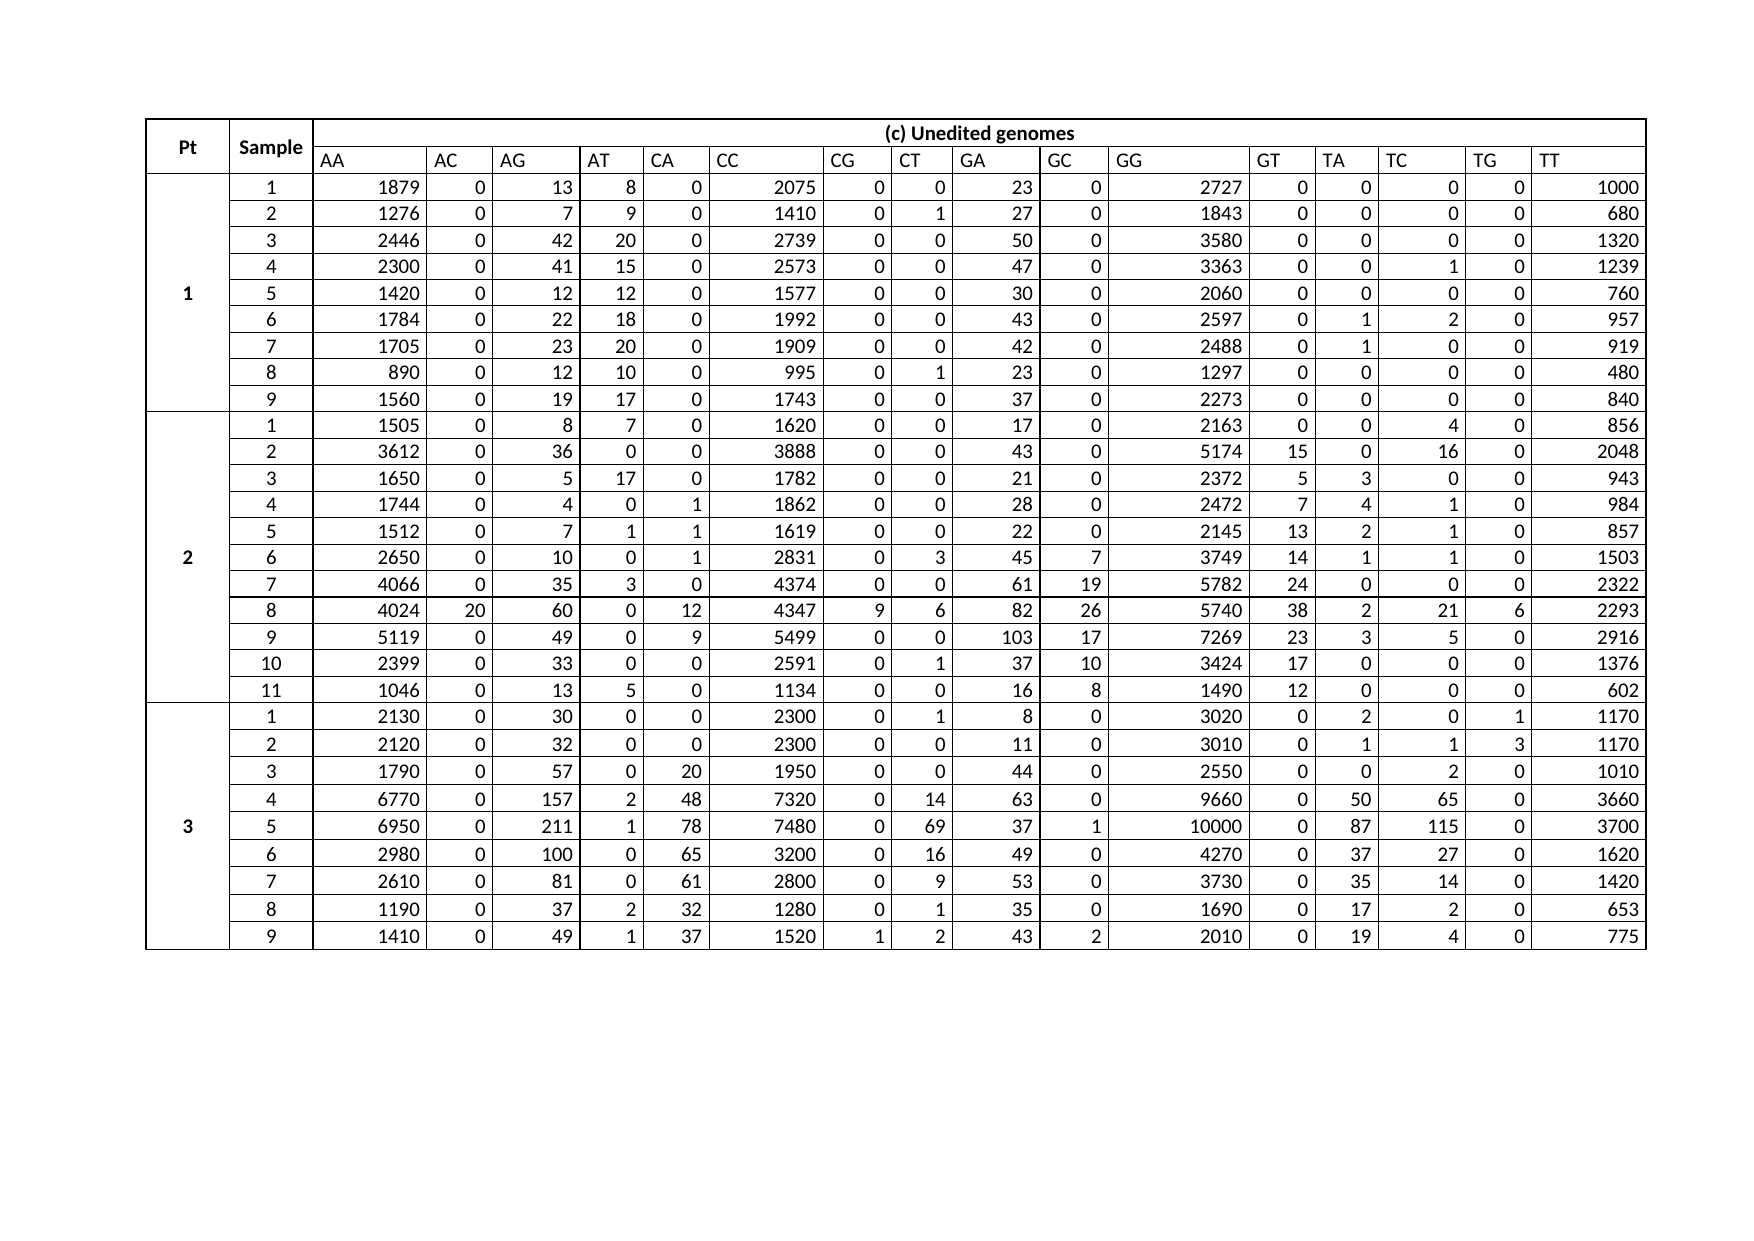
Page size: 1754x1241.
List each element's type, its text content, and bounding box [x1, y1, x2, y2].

table_cell 0 [644, 333, 709, 358]
table_cell 2916 [1532, 624, 1645, 649]
table_cell 0 [644, 201, 709, 226]
table_cell 1512 [314, 518, 426, 543]
table_cell 1784 [314, 306, 426, 332]
table_cell 0 [1316, 254, 1378, 279]
table_cell 0 [1466, 174, 1531, 199]
table_cell 0 [1316, 757, 1378, 784]
table_cell 15 [581, 254, 643, 279]
table_cell 8 [230, 598, 312, 623]
table_cell 0 [644, 386, 709, 411]
table_cell 3363 [1109, 254, 1249, 279]
table_cell 0 [824, 840, 891, 866]
table_cell 0 [427, 439, 492, 464]
table_cell 0 [824, 650, 891, 676]
table_cell 2446 [314, 227, 426, 252]
table_cell 1000 [1532, 174, 1645, 199]
table_cell 48 [644, 785, 709, 811]
table_cell 0 [1250, 703, 1315, 729]
table_cell 0 [892, 624, 952, 649]
table_cell 1909 [710, 333, 823, 358]
table_cell 0 [1250, 254, 1315, 279]
table_cell 1490 [1109, 677, 1249, 702]
table_cell 0 [824, 895, 891, 921]
table_cell 1744 [314, 492, 426, 517]
table_cell 0 [824, 280, 891, 305]
table_cell 0 [644, 280, 709, 305]
table_cell 3888 [710, 439, 823, 464]
table_cell 984 [1532, 492, 1645, 517]
table_cell 33 [493, 650, 579, 676]
table_cell 760 [1532, 280, 1645, 305]
table_cell 0 [824, 677, 891, 702]
table_cell 1 [892, 359, 952, 385]
table_cell 4374 [710, 571, 823, 596]
table_cell 6 [230, 306, 312, 332]
table_cell 840 [1532, 386, 1645, 411]
table_cell 2293 [1532, 598, 1645, 623]
table_cell 7 [493, 201, 579, 226]
table_cell 0 [1466, 518, 1531, 543]
table_cell GC [1041, 147, 1108, 173]
table_cell 1 [1316, 333, 1378, 358]
table_cell 100 [493, 840, 579, 866]
table_cell 1520 [710, 922, 823, 949]
table_cell 23 [953, 174, 1039, 199]
table_cell 1 [892, 703, 952, 729]
table_cell 63 [953, 785, 1039, 811]
table_cell 0 [581, 598, 643, 623]
table_cell 5 [230, 518, 312, 543]
table_cell 0 [581, 840, 643, 866]
table_cell 1046 [314, 677, 426, 702]
table_cell TC [1379, 147, 1465, 173]
table_cell 0 [1250, 867, 1315, 894]
table_cell 37 [493, 895, 579, 921]
table_cell 0 [1466, 757, 1531, 784]
table_cell 2372 [1109, 465, 1249, 491]
table_cell 0 [644, 306, 709, 332]
table_cell 1 [147, 174, 229, 411]
table_cell 0 [427, 306, 492, 332]
table_cell 1010 [1532, 757, 1645, 784]
table_cell 1560 [314, 386, 426, 411]
table_cell 1705 [314, 333, 426, 358]
table_cell 957 [1532, 306, 1645, 332]
table_cell 0 [824, 492, 891, 517]
table_cell 0 [427, 227, 492, 252]
table_cell 0 [824, 412, 891, 438]
table_cell 0 [1379, 227, 1465, 252]
table_cell 2 [1041, 922, 1108, 949]
table_cell 0 [892, 757, 952, 784]
table_cell 0 [1041, 359, 1108, 385]
table_cell 3 [230, 757, 312, 784]
table_cell 7480 [710, 812, 823, 839]
table_cell 17 [1041, 624, 1108, 649]
table_cell 4 [230, 254, 312, 279]
table_cell 3 [230, 465, 312, 491]
table_cell 0 [1316, 412, 1378, 438]
table_cell 0 [1041, 280, 1108, 305]
table_cell 27 [1379, 840, 1465, 866]
table_cell 0 [427, 280, 492, 305]
table_cell 21 [1379, 598, 1465, 623]
table_cell AC [427, 147, 492, 173]
table_cell 1239 [1532, 254, 1645, 279]
table_cell 0 [1041, 867, 1108, 894]
table_cell 13 [493, 677, 579, 702]
table_cell 7 [230, 571, 312, 596]
table_cell 2610 [314, 867, 426, 894]
table_cell 0 [1466, 201, 1531, 226]
table_cell 14 [1379, 867, 1465, 894]
table_cell 9 [581, 201, 643, 226]
table_cell 5 [1379, 624, 1465, 649]
table_cell 0 [427, 677, 492, 702]
table_cell 50 [953, 227, 1039, 252]
table_cell 0 [1379, 280, 1465, 305]
table_cell 0 [581, 730, 643, 756]
table_cell 2 [1379, 895, 1465, 921]
table_cell 775 [1532, 922, 1645, 949]
table_cell 0 [1250, 359, 1315, 385]
table_cell 1 [1379, 254, 1465, 279]
table_cell 17 [1316, 895, 1378, 921]
table_cell 3749 [1109, 545, 1249, 570]
table_cell 0 [1250, 227, 1315, 252]
table_cell 23 [493, 333, 579, 358]
table_cell 0 [892, 439, 952, 464]
table_cell 20 [581, 227, 643, 252]
table_cell 1170 [1532, 703, 1645, 729]
table_cell 2273 [1109, 386, 1249, 411]
table_cell 0 [1466, 280, 1531, 305]
table_cell 60 [493, 598, 579, 623]
table_cell 1 [1379, 492, 1465, 517]
table_cell 6950 [314, 812, 426, 839]
table_cell 2 [230, 439, 312, 464]
table_cell 0 [427, 922, 492, 949]
table_cell 1 [230, 412, 312, 438]
table_cell 0 [824, 227, 891, 252]
table_cell 0 [644, 412, 709, 438]
table_cell 0 [1316, 280, 1378, 305]
table_cell 0 [824, 624, 891, 649]
table_cell 17 [581, 386, 643, 411]
table_cell 1505 [314, 412, 426, 438]
table_cell 7 [493, 518, 579, 543]
table_cell 10 [1041, 650, 1108, 676]
table_cell 4 [493, 492, 579, 517]
table_cell 0 [644, 174, 709, 199]
table_cell 4347 [710, 598, 823, 623]
table_cell 0 [644, 730, 709, 756]
table_cell 1620 [1532, 840, 1645, 866]
table_cell 2120 [314, 730, 426, 756]
table_cell 919 [1532, 333, 1645, 358]
table_cell 42 [493, 227, 579, 252]
table_header Sample [230, 120, 312, 173]
table_cell 43 [953, 306, 1039, 332]
table_cell 0 [1250, 174, 1315, 199]
table_cell 2591 [710, 650, 823, 676]
table_cell 0 [892, 518, 952, 543]
table_cell 2 [581, 895, 643, 921]
table_cell 7320 [710, 785, 823, 811]
table_cell 0 [1250, 840, 1315, 866]
table_cell 16 [892, 840, 952, 866]
table_cell 6 [1466, 598, 1531, 623]
table_cell 17 [1250, 650, 1315, 676]
table_cell AA [314, 147, 426, 173]
table_cell 3700 [1532, 812, 1645, 839]
table_cell 0 [1379, 201, 1465, 226]
table_cell 0 [581, 439, 643, 464]
table_cell 1782 [710, 465, 823, 491]
table_cell 5 [581, 677, 643, 702]
table_cell 37 [1316, 840, 1378, 866]
table_cell 0 [427, 201, 492, 226]
table_cell 13 [1250, 518, 1315, 543]
table_cell 2 [230, 201, 312, 226]
table_cell 0 [581, 703, 643, 729]
table_cell 9 [824, 598, 891, 623]
table_cell 0 [427, 386, 492, 411]
table_cell 2163 [1109, 412, 1249, 438]
table_cell 11 [953, 730, 1039, 756]
table_cell 23 [953, 359, 1039, 385]
table_cell 0 [1466, 895, 1531, 921]
table_cell 0 [892, 677, 952, 702]
table_cell 0 [427, 867, 492, 894]
table_cell 0 [644, 650, 709, 676]
table_cell 0 [427, 703, 492, 729]
table_cell 10 [230, 650, 312, 676]
table_cell 0 [1316, 439, 1378, 464]
table_cell CA [644, 147, 709, 173]
table_cell 0 [1041, 227, 1108, 252]
table_cell 2322 [1532, 571, 1645, 596]
table_cell 0 [644, 439, 709, 464]
table_cell 78 [644, 812, 709, 839]
table_cell 1950 [710, 757, 823, 784]
table_cell 0 [892, 227, 952, 252]
table_cell 37 [953, 812, 1039, 839]
table_cell 12 [644, 598, 709, 623]
table_cell 0 [1379, 677, 1465, 702]
table_cell 1276 [314, 201, 426, 226]
table_cell 17 [953, 412, 1039, 438]
table_cell 0 [1379, 333, 1465, 358]
table_cell 16 [953, 677, 1039, 702]
table_cell 0 [1466, 306, 1531, 332]
table_cell 2300 [314, 254, 426, 279]
table_cell 2300 [710, 730, 823, 756]
table_cell 45 [953, 545, 1039, 570]
table_cell 0 [1466, 227, 1531, 252]
table_cell 0 [892, 280, 952, 305]
table_cell 2573 [710, 254, 823, 279]
table_cell 0 [427, 571, 492, 596]
table_cell 0 [644, 571, 709, 596]
table_cell 1297 [1109, 359, 1249, 385]
table_cell 1376 [1532, 650, 1645, 676]
table_cell 680 [1532, 201, 1645, 226]
table_cell 0 [1379, 571, 1465, 596]
table_cell 1 [1466, 703, 1531, 729]
table_cell 0 [1041, 439, 1108, 464]
table_cell 28 [953, 492, 1039, 517]
table_cell 103 [953, 624, 1039, 649]
table_cell 0 [824, 254, 891, 279]
table_cell 0 [1316, 359, 1378, 385]
table_cell 0 [1466, 571, 1531, 596]
table_cell 32 [493, 730, 579, 756]
table_cell 36 [493, 439, 579, 464]
table_cell 3612 [314, 439, 426, 464]
table_cell 7 [1041, 545, 1108, 570]
table_cell 2472 [1109, 492, 1249, 517]
table_cell 0 [427, 895, 492, 921]
table_cell 1 [230, 174, 312, 199]
table_cell 37 [644, 922, 709, 949]
table_cell 1320 [1532, 227, 1645, 252]
table_cell 157 [493, 785, 579, 811]
table_cell 35 [493, 571, 579, 596]
table_cell 0 [427, 650, 492, 676]
table_cell 6 [230, 545, 312, 570]
table_cell 1 [1316, 545, 1378, 570]
table_cell 4 [230, 492, 312, 517]
table_cell 87 [1316, 812, 1378, 839]
table_cell 5 [230, 280, 312, 305]
table_cell 0 [581, 650, 643, 676]
table_cell 3 [1316, 465, 1378, 491]
table_cell 2 [147, 412, 229, 702]
table_cell GG [1109, 147, 1249, 173]
table_cell 26 [1041, 598, 1108, 623]
table_cell 0 [1466, 439, 1531, 464]
table_cell 17 [581, 465, 643, 491]
table_cell 9 [230, 624, 312, 649]
table_cell 0 [1466, 333, 1531, 358]
table_cell 13 [493, 174, 579, 199]
table_cell 0 [1379, 174, 1465, 199]
table_cell 2597 [1109, 306, 1249, 332]
table_cell 0 [1041, 201, 1108, 226]
table_cell 1 [892, 650, 952, 676]
table_cell 30 [493, 703, 579, 729]
table_cell 0 [1316, 174, 1378, 199]
table_cell 6 [230, 840, 312, 866]
table_cell 22 [953, 518, 1039, 543]
table_cell 1 [581, 922, 643, 949]
table_cell 82 [953, 598, 1039, 623]
table_cell 0 [892, 571, 952, 596]
table_cell 49 [953, 840, 1039, 866]
table_cell 211 [493, 812, 579, 839]
table_cell 0 [1316, 677, 1378, 702]
table_cell 0 [1466, 492, 1531, 517]
table_cell 8 [230, 895, 312, 921]
table_cell 44 [953, 757, 1039, 784]
table_cell 0 [1041, 306, 1108, 332]
table_cell 32 [644, 895, 709, 921]
table_cell 3730 [1109, 867, 1249, 894]
table_cell 2 [1316, 703, 1378, 729]
table_cell 19 [1041, 571, 1108, 596]
table_cell 0 [1466, 465, 1531, 491]
table_cell 0 [824, 730, 891, 756]
table_cell 2800 [710, 867, 823, 894]
table_cell 5782 [1109, 571, 1249, 596]
table_cell 0 [1041, 412, 1108, 438]
table_cell 0 [892, 306, 952, 332]
table_cell 9 [230, 386, 312, 411]
table_cell 24 [1250, 571, 1315, 596]
table_cell 22 [493, 306, 579, 332]
table_cell 0 [427, 812, 492, 839]
table_cell 0 [1041, 785, 1108, 811]
table_cell 0 [892, 412, 952, 438]
table_cell 0 [892, 254, 952, 279]
table_cell 0 [824, 867, 891, 894]
table_cell 1650 [314, 465, 426, 491]
table_cell 1 [1379, 518, 1465, 543]
table_cell 1420 [1532, 867, 1645, 894]
table_cell 0 [1250, 201, 1315, 226]
table_cell 10 [493, 545, 579, 570]
table_cell 9 [892, 867, 952, 894]
table_cell 0 [1250, 785, 1315, 811]
table_cell 49 [493, 922, 579, 949]
table_cell 0 [1466, 677, 1531, 702]
table_cell 2831 [710, 545, 823, 570]
table_cell 2 [1379, 306, 1465, 332]
table_cell 0 [427, 333, 492, 358]
table_cell 7 [581, 412, 643, 438]
table_cell 0 [427, 840, 492, 866]
table_cell 11 [230, 677, 312, 702]
table_cell 6 [892, 598, 952, 623]
table_cell 1843 [1109, 201, 1249, 226]
table_cell 943 [1532, 465, 1645, 491]
table_cell 37 [953, 650, 1039, 676]
table_cell 0 [824, 306, 891, 332]
table_cell 0 [824, 757, 891, 784]
table_cell 2048 [1532, 439, 1645, 464]
table_cell 0 [427, 624, 492, 649]
table_cell 0 [824, 439, 891, 464]
table_cell 0 [824, 386, 891, 411]
table_cell 2 [892, 922, 952, 949]
table_cell 1170 [1532, 730, 1645, 756]
table_cell 3010 [1109, 730, 1249, 756]
table_cell 0 [1041, 174, 1108, 199]
table_cell 3580 [1109, 227, 1249, 252]
table_cell 0 [1250, 386, 1315, 411]
table_cell 7 [230, 333, 312, 358]
table_cell 0 [427, 254, 492, 279]
table_cell 12 [493, 359, 579, 385]
table_cell 0 [1316, 571, 1378, 596]
table_cell 38 [1250, 598, 1315, 623]
table_cell 2300 [710, 703, 823, 729]
table_cell 9 [230, 922, 312, 949]
table_cell 0 [1041, 465, 1108, 491]
table_cell 1280 [710, 895, 823, 921]
table_cell 0 [824, 812, 891, 839]
table_cell 0 [427, 412, 492, 438]
table_cell 7 [230, 867, 312, 894]
table_cell 0 [1041, 386, 1108, 411]
table_cell 1 [644, 492, 709, 517]
table_cell 0 [824, 545, 891, 570]
table_cell 0 [1466, 650, 1531, 676]
table_cell 0 [824, 465, 891, 491]
table_cell 18 [581, 306, 643, 332]
table_cell 0 [1250, 757, 1315, 784]
table_cell 0 [1041, 840, 1108, 866]
table_cell 4024 [314, 598, 426, 623]
table_cell 2 [1316, 518, 1378, 543]
table_cell 20 [581, 333, 643, 358]
table_cell 4 [230, 785, 312, 811]
table_cell 1790 [314, 757, 426, 784]
table_cell 0 [892, 174, 952, 199]
table_cell 27 [953, 201, 1039, 226]
table_cell 0 [1316, 650, 1378, 676]
table_cell 69 [892, 812, 952, 839]
table_cell 12 [581, 280, 643, 305]
table_cell 0 [1041, 730, 1108, 756]
table_cell 43 [953, 439, 1039, 464]
table_cell 0 [581, 492, 643, 517]
table_cell 1 [581, 812, 643, 839]
table_cell 2650 [314, 545, 426, 570]
table_cell 2 [1316, 598, 1378, 623]
table_cell AG [493, 147, 579, 173]
table_cell 4270 [1109, 840, 1249, 866]
table_cell 3660 [1532, 785, 1645, 811]
table_cell 61 [953, 571, 1039, 596]
table_cell 0 [824, 785, 891, 811]
table_cell 0 [1250, 730, 1315, 756]
table_cell 1 [644, 518, 709, 543]
table_cell 8 [493, 412, 579, 438]
table_cell 5 [1250, 465, 1315, 491]
table_cell 0 [1041, 492, 1108, 517]
table_cell 2980 [314, 840, 426, 866]
table_cell 2399 [314, 650, 426, 676]
table_cell 480 [1532, 359, 1645, 385]
table_cell 2 [581, 785, 643, 811]
table_cell 0 [1250, 306, 1315, 332]
table_cell CT [892, 147, 952, 173]
table_cell GT [1250, 147, 1315, 173]
table_cell 0 [427, 492, 492, 517]
table_cell 14 [1250, 545, 1315, 570]
table_cell 0 [581, 624, 643, 649]
table_cell 4 [1379, 412, 1465, 438]
table_cell 0 [1316, 227, 1378, 252]
table_cell TT [1532, 147, 1645, 173]
table_cell 0 [581, 867, 643, 894]
table_cell 0 [892, 386, 952, 411]
table_cell 1134 [710, 677, 823, 702]
table_cell 2 [230, 730, 312, 756]
table_cell 8 [230, 359, 312, 385]
table_cell 3 [1316, 624, 1378, 649]
table_cell 0 [824, 518, 891, 543]
table_cell 0 [1466, 785, 1531, 811]
table_cell 1620 [710, 412, 823, 438]
table_cell 3 [147, 703, 229, 949]
table_cell 2145 [1109, 518, 1249, 543]
table_cell 0 [1379, 650, 1465, 676]
table_cell TG [1466, 147, 1531, 173]
table_cell 4 [1316, 492, 1378, 517]
table_cell 0 [1041, 703, 1108, 729]
table_cell 0 [892, 465, 952, 491]
table_cell 0 [1250, 412, 1315, 438]
table_cell 20 [644, 757, 709, 784]
table_cell 14 [892, 785, 952, 811]
table_cell 0 [644, 359, 709, 385]
table_cell 15 [1250, 439, 1315, 464]
table_cell 0 [1041, 757, 1108, 784]
table_cell 0 [1379, 703, 1465, 729]
table_cell 0 [1466, 254, 1531, 279]
table_cell 1690 [1109, 895, 1249, 921]
table_cell 81 [493, 867, 579, 894]
table_cell 0 [824, 571, 891, 596]
table_cell 1 [1041, 812, 1108, 839]
table_cell 1 [1316, 306, 1378, 332]
table_cell 1 [581, 518, 643, 543]
table_cell 1879 [314, 174, 426, 199]
table_cell 6770 [314, 785, 426, 811]
table_cell 2 [1379, 757, 1465, 784]
table_cell 0 [1250, 333, 1315, 358]
table_cell 653 [1532, 895, 1645, 921]
table_cell 0 [427, 518, 492, 543]
table_cell 12 [493, 280, 579, 305]
table_cell 0 [1250, 812, 1315, 839]
table_cell GA [953, 147, 1039, 173]
table_cell 8 [1041, 677, 1108, 702]
table_cell 3200 [710, 840, 823, 866]
table_cell 2010 [1109, 922, 1249, 949]
table_cell 0 [1466, 412, 1531, 438]
table_cell 0 [1466, 624, 1531, 649]
table_cell 0 [1316, 201, 1378, 226]
table_cell 1577 [710, 280, 823, 305]
table_cell 4 [1379, 922, 1465, 949]
table_cell 0 [1250, 922, 1315, 949]
table_cell 0 [581, 545, 643, 570]
table_cell 23 [1250, 624, 1315, 649]
table_cell 7269 [1109, 624, 1249, 649]
table_cell 1410 [314, 922, 426, 949]
table_cell 0 [1379, 386, 1465, 411]
table_cell 65 [1379, 785, 1465, 811]
table_cell 857 [1532, 518, 1645, 543]
table_cell 2550 [1109, 757, 1249, 784]
table_cell 0 [427, 730, 492, 756]
table_cell 43 [953, 922, 1039, 949]
table_cell 1 [644, 545, 709, 570]
table_cell 8 [581, 174, 643, 199]
table_cell 1 [1379, 545, 1465, 570]
table_cell 0 [1466, 359, 1531, 385]
table_cell 35 [953, 895, 1039, 921]
table_cell 5 [230, 812, 312, 839]
table_cell 890 [314, 359, 426, 385]
table_cell 3424 [1109, 650, 1249, 676]
table_cell 0 [427, 785, 492, 811]
table_cell 0 [427, 757, 492, 784]
table_cell 42 [953, 333, 1039, 358]
table_cell 53 [953, 867, 1039, 894]
table_cell 16 [1379, 439, 1465, 464]
table_cell CC [710, 147, 823, 173]
table_cell 2727 [1109, 174, 1249, 199]
table_cell 47 [953, 254, 1039, 279]
table_cell 37 [953, 386, 1039, 411]
table_cell 0 [1379, 465, 1465, 491]
table_cell 602 [1532, 677, 1645, 702]
table_cell 0 [1466, 386, 1531, 411]
table_cell 1420 [314, 280, 426, 305]
table_cell 0 [427, 174, 492, 199]
table_cell CG [824, 147, 891, 173]
table_cell 0 [644, 254, 709, 279]
table_cell 0 [1041, 254, 1108, 279]
table_cell 1 [1379, 730, 1465, 756]
table_cell 19 [493, 386, 579, 411]
table_cell 2060 [1109, 280, 1249, 305]
table_cell 0 [427, 359, 492, 385]
table_cell 3 [1466, 730, 1531, 756]
table_cell 0 [824, 201, 891, 226]
table_header Pt [147, 120, 229, 173]
table_cell 1992 [710, 306, 823, 332]
table_cell 0 [644, 465, 709, 491]
table_cell 1 [230, 703, 312, 729]
table_cell 0 [892, 492, 952, 517]
table_cell 0 [1250, 280, 1315, 305]
table_cell 0 [824, 703, 891, 729]
table_cell 3 [581, 571, 643, 596]
table_cell 0 [892, 333, 952, 358]
table_cell 0 [644, 227, 709, 252]
table_cell 3 [230, 227, 312, 252]
table_cell 1 [1316, 730, 1378, 756]
table_cell 50 [1316, 785, 1378, 811]
table_cell 7 [1250, 492, 1315, 517]
table_cell 49 [493, 624, 579, 649]
table_cell 0 [1466, 812, 1531, 839]
table_cell 0 [824, 174, 891, 199]
table_cell 0 [1250, 895, 1315, 921]
table_cell 20 [427, 598, 492, 623]
table_cell 1743 [710, 386, 823, 411]
table_cell 0 [824, 359, 891, 385]
table_cell 5499 [710, 624, 823, 649]
table_cell 8 [953, 703, 1039, 729]
table_cell 35 [1316, 867, 1378, 894]
table_cell 0 [1379, 359, 1465, 385]
table_cell 57 [493, 757, 579, 784]
table_cell 5119 [314, 624, 426, 649]
table_cell 12 [1250, 677, 1315, 702]
table_cell TA [1316, 147, 1378, 173]
table_cell 0 [892, 730, 952, 756]
table_cell 19 [1316, 922, 1378, 949]
table_cell 21 [953, 465, 1039, 491]
table_cell 0 [427, 545, 492, 570]
table_cell 0 [1466, 545, 1531, 570]
table_cell 0 [824, 333, 891, 358]
table_cell AT [581, 147, 643, 173]
table_cell 0 [644, 677, 709, 702]
table_cell 0 [1466, 840, 1531, 866]
table_cell 3020 [1109, 703, 1249, 729]
table_cell 9 [644, 624, 709, 649]
table_cell 0 [1466, 922, 1531, 949]
table_cell 3 [892, 545, 952, 570]
table_cell 10 [581, 359, 643, 385]
table_cell 4066 [314, 571, 426, 596]
table_cell 1619 [710, 518, 823, 543]
table_cell 856 [1532, 412, 1645, 438]
table_cell 1503 [1532, 545, 1645, 570]
table_header (c) Unedited genomes [314, 120, 1645, 146]
table_cell 1 [892, 895, 952, 921]
table_cell 0 [1041, 333, 1108, 358]
table_cell 2130 [314, 703, 426, 729]
table_cell 0 [427, 465, 492, 491]
table_cell 0 [1041, 518, 1108, 543]
table_cell 1410 [710, 201, 823, 226]
table_cell 2739 [710, 227, 823, 252]
table_cell 41 [493, 254, 579, 279]
table_cell 61 [644, 867, 709, 894]
table_cell 30 [953, 280, 1039, 305]
table_cell 1 [892, 201, 952, 226]
table_cell 1 [824, 922, 891, 949]
table_cell 5740 [1109, 598, 1249, 623]
table_cell 65 [644, 840, 709, 866]
table_cell 0 [1316, 386, 1378, 411]
table_cell 0 [644, 703, 709, 729]
table_cell 0 [581, 757, 643, 784]
table_cell 1862 [710, 492, 823, 517]
table_cell 2488 [1109, 333, 1249, 358]
table_cell 1190 [314, 895, 426, 921]
table_cell 0 [1466, 867, 1531, 894]
table_cell 115 [1379, 812, 1465, 839]
table_cell 10000 [1109, 812, 1249, 839]
table_cell 2075 [710, 174, 823, 199]
table_cell 995 [710, 359, 823, 385]
table_cell 5 [493, 465, 579, 491]
table_cell 9660 [1109, 785, 1249, 811]
table_cell 0 [1041, 895, 1108, 921]
table_cell 5174 [1109, 439, 1249, 464]
